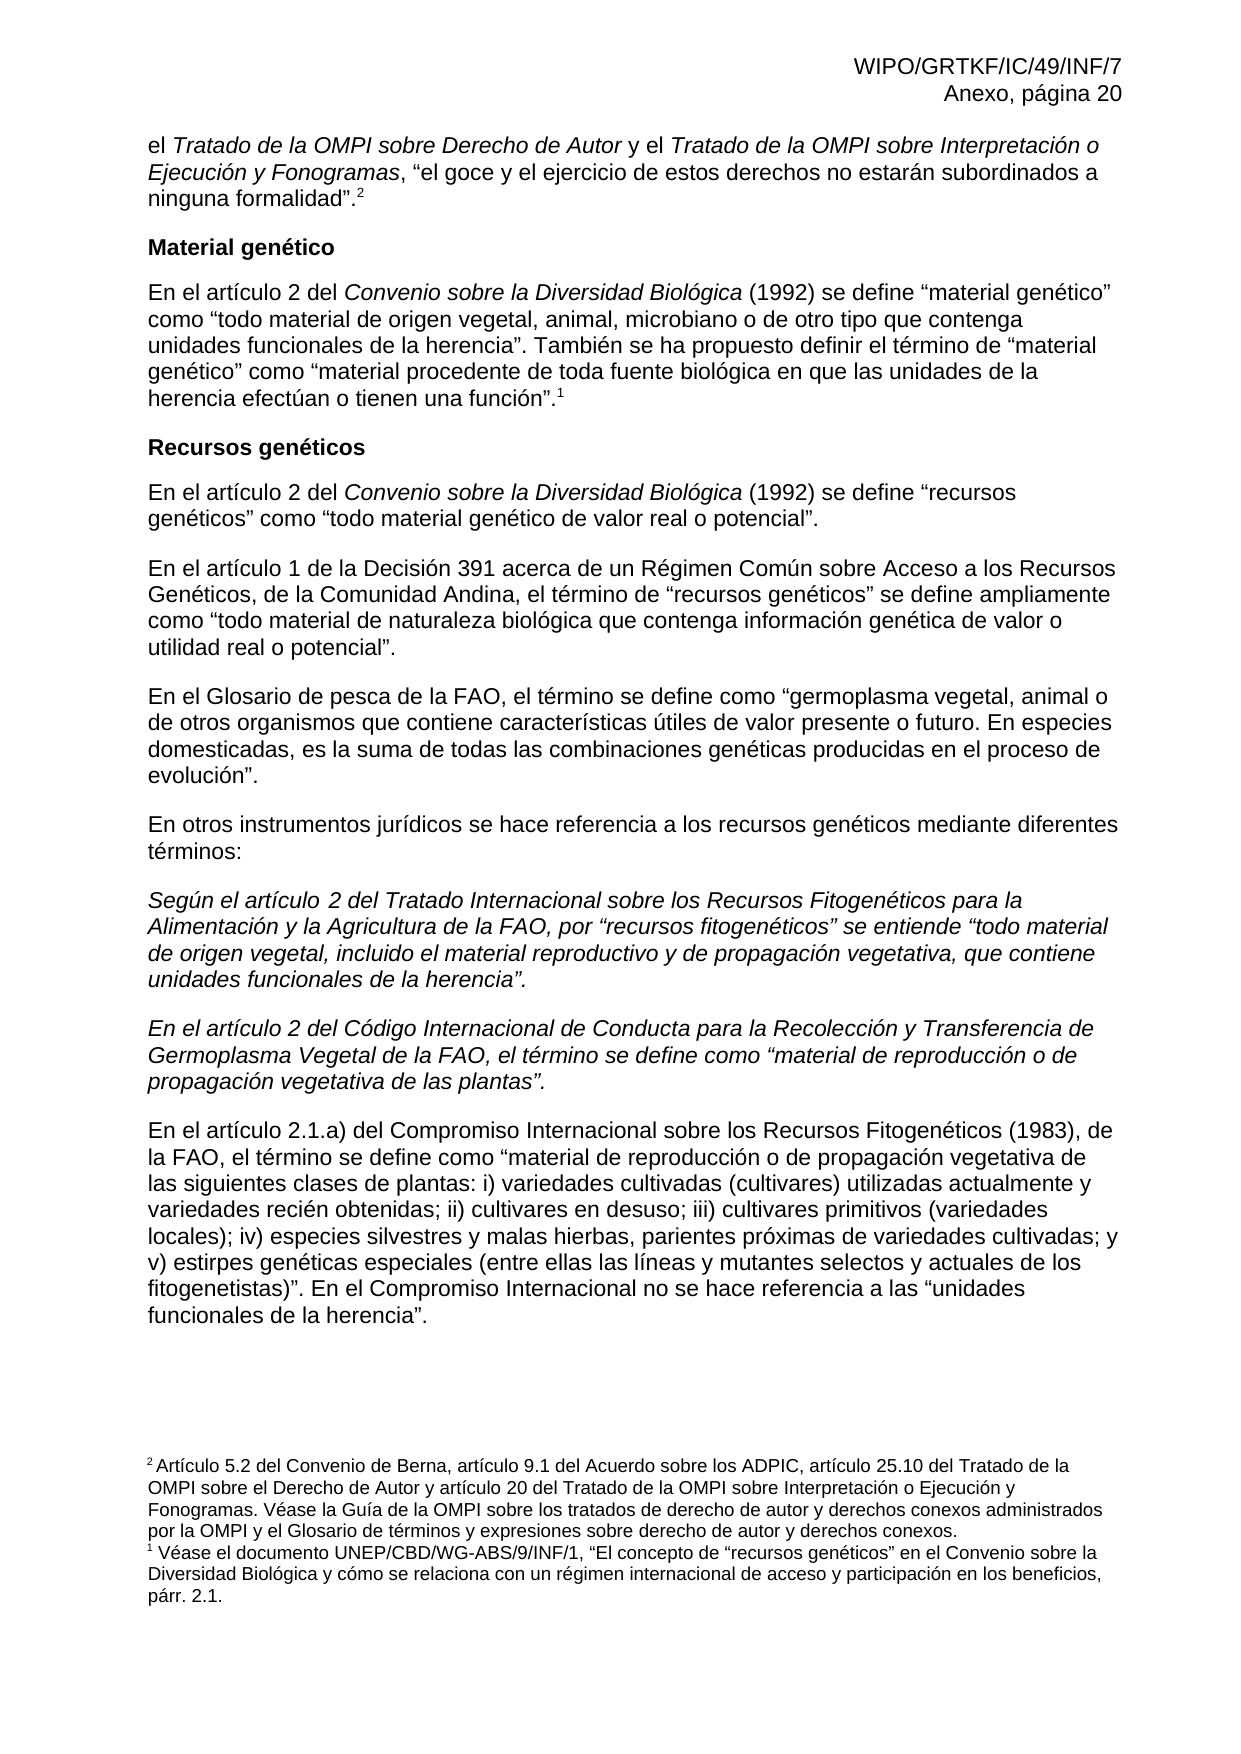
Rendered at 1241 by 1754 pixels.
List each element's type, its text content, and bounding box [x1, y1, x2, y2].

text En el Glosario de pesca de la FAO, el término se define como “germoplasma vegetal, animal o de otros organismos que contiene características útiles de valor presente o futuro. En especies domesticadas, es la suma de todas las combinaciones genéticas producidas en el proceso de evolución”. [148, 683, 1122, 788]
text Según el artículo 2 del Tratado Internacional sobre los Recursos Fitogenéticos para la Alimentación y la Agricultura de la FAO, por “recursos fitogenéticos” se entiende “todo material de origen vegetal, incluido el material reproductivo y de propagación vegetativa, que contiene unidades funcionales de la herencia”. [148, 887, 1122, 992]
subtitle Recursos genéticos [148, 434, 1122, 460]
text En el artículo 1 de la Decisión 391 acerca de un Régimen Común sobre Acceso a los Recursos Genéticos, de la Comunidad Andina, el término de “recursos genéticos” se define ampliamente como “todo material de naturaleza biológica que contenga información genética de valor o utilidad real o potencial”. [148, 555, 1122, 660]
text En el artículo 2 del Código Internacional de Conducta para la Recolección y Transferencia de Germoplasma Vegetal de la FAO, el término se define como “material de reproducción o de propagación vegetativa de las plantas”. [148, 1015, 1122, 1094]
subtitle Material genético [148, 234, 1122, 261]
text En el artículo 2 del Convenio sobre la Diversidad Biológica (1992) se define “material genético” como “todo material de origen vegetal, animal, microbiano o de otro tipo que contenga unidades funcionales de la herencia”. También se ha propuesto definir el término de “material genético” como “material procedente de toda fuente biológica en que las unidades de la herencia efectúan o tienen una función”. [148, 279, 1122, 411]
text el Tratado de la OMPI sobre Derecho de Autor y el Tratado de la OMPI sobre Interpretación o Ejecución y Fonogramas, “el goce y el ejercicio de estos derechos no estarán subordinados a ninguna formalidad”. [148, 132, 1122, 211]
text En el artículo 2.1.a) del Compromiso Internacional sobre los Recursos Fitogenéticos (1983), de la FAO, el término se define como “material de reproducción o de propagación vegetativa de las siguientes clases de plantas: i) variedades cultivadas (cultivares) utilizadas actualmente y variedades recién obtenidas; ii) cultivares en desuso; iii) cultivares primitivos (variedades locales); iv) especies silvestres y malas hierbas, parientes próximas de variedades cultivadas; y v) estirpes genéticas especiales (entre ellas las líneas y mutantes selectos y actuales de los fitogenetistas)”. En el Compromiso Internacional no se hace referencia a las “unidades funcionales de la herencia”. [148, 1117, 1122, 1328]
text En el artículo 2 del Convenio sobre la Diversidad Biológica (1992) se define “recursos genéticos” como “todo material genético de valor real o potencial”. [148, 479, 1122, 532]
text En otros instrumentos jurídicos se hace referencia a los recursos genéticos mediante diferentes términos: [148, 811, 1122, 864]
